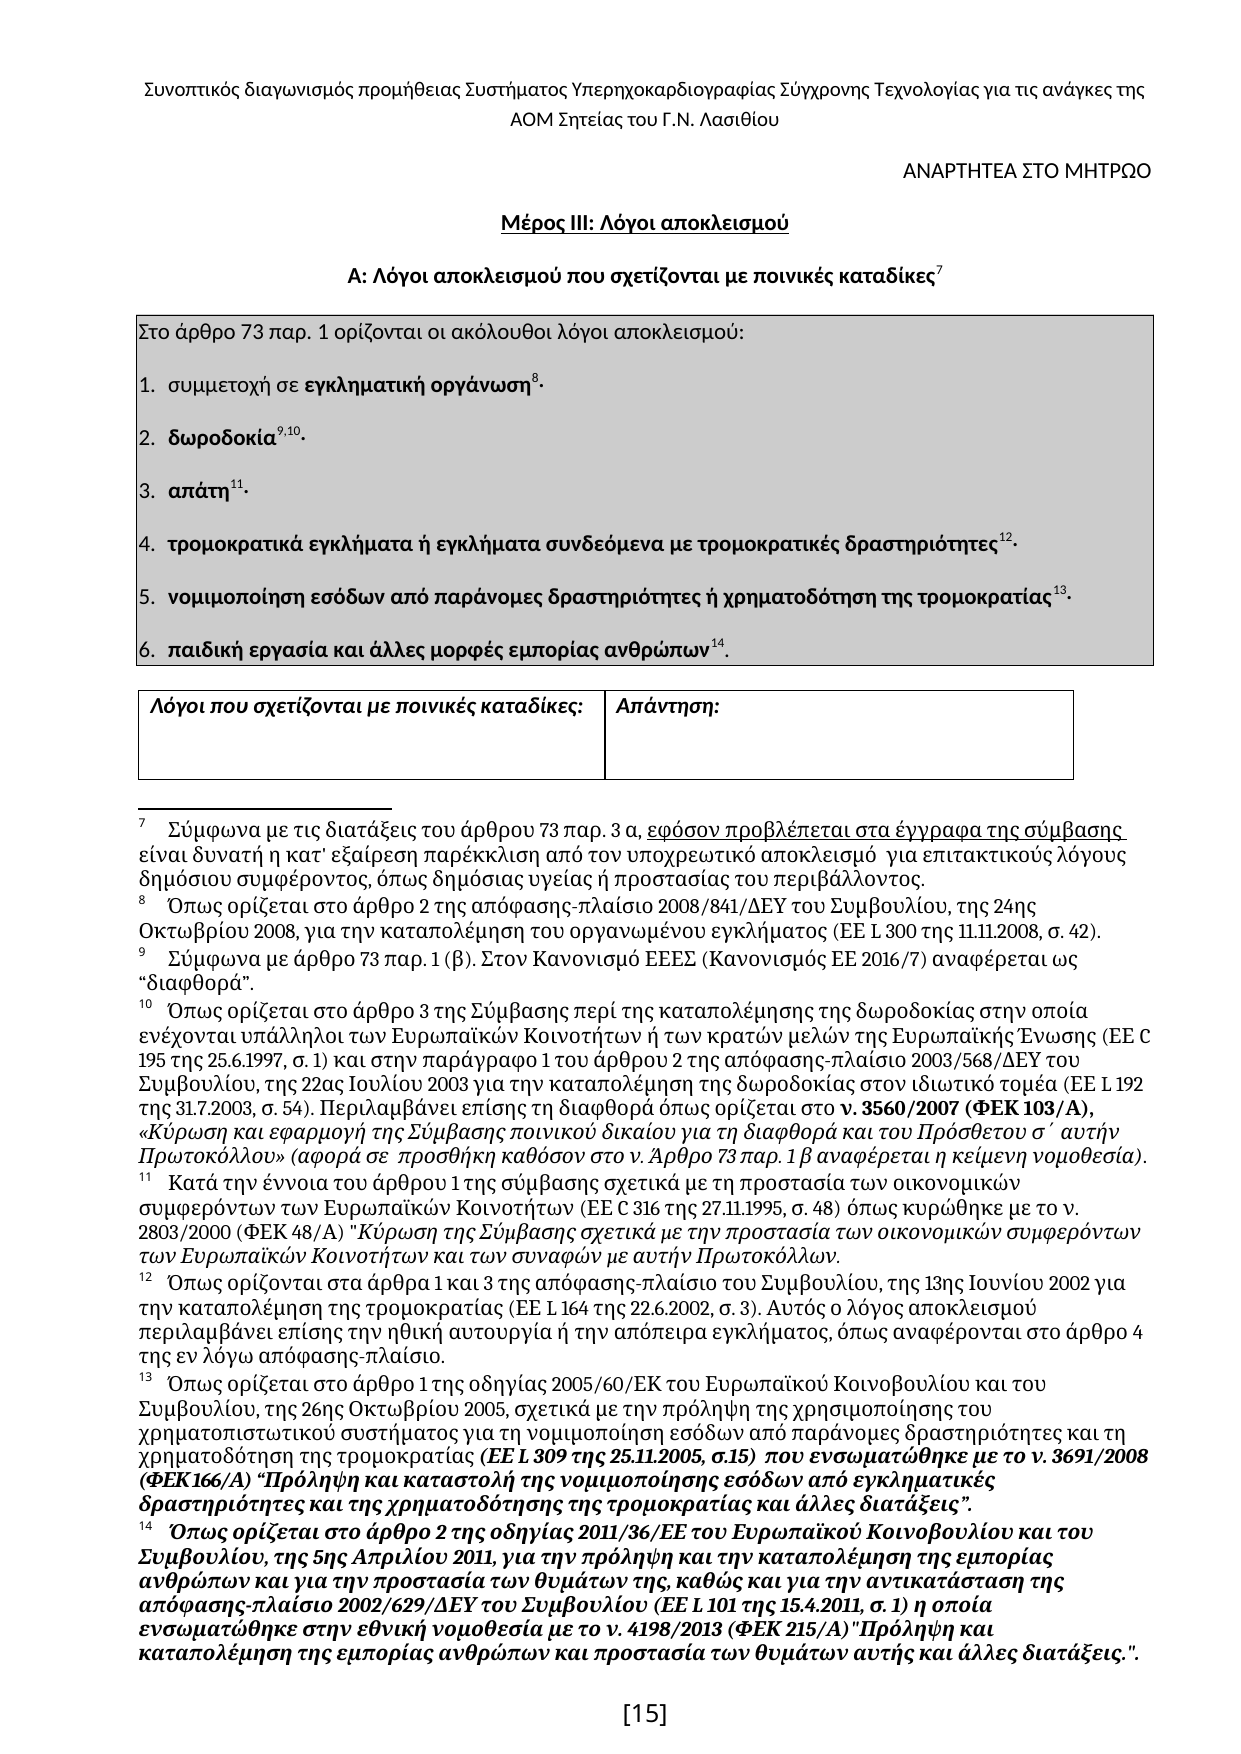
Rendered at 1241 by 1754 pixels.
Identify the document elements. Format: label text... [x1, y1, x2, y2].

list δωροδοκία,· [137, 421, 1153, 451]
list απάτη· [137, 474, 1153, 504]
text Στο άρθρο 73 παρ. 1 ορίζονται οι ακόλουθοι λόγοι αποκλεισμού: [137, 316, 1153, 345]
list παιδική εργασία και άλλες μορφές εμπορίας ανθρώπων. [137, 633, 1153, 665]
text Α: Λόγοι αποκλεισμού που σχετίζονται με ποινικές καταδίκες [138, 262, 1151, 289]
list τρομοκρατικά εγκλήματα ή εγκλήματα συνδεόμενα με τρομοκρατικές δραστηριότητες· [137, 527, 1153, 557]
list νομιμοποίηση εσόδων από παράνομες δραστηριότητες ή χρηματοδότηση της τρομοκρατίας· [137, 580, 1153, 610]
list συμμετοχή σε εγκληματική οργάνωση· [137, 368, 1153, 398]
table_header Απάντηση: [606, 691, 1073, 779]
text Μέρος III: Λόγοι αποκλεισμού [138, 208, 1151, 237]
table_header Λόγοι που σχετίζονται με ποινικές καταδίκες: [139, 691, 604, 779]
